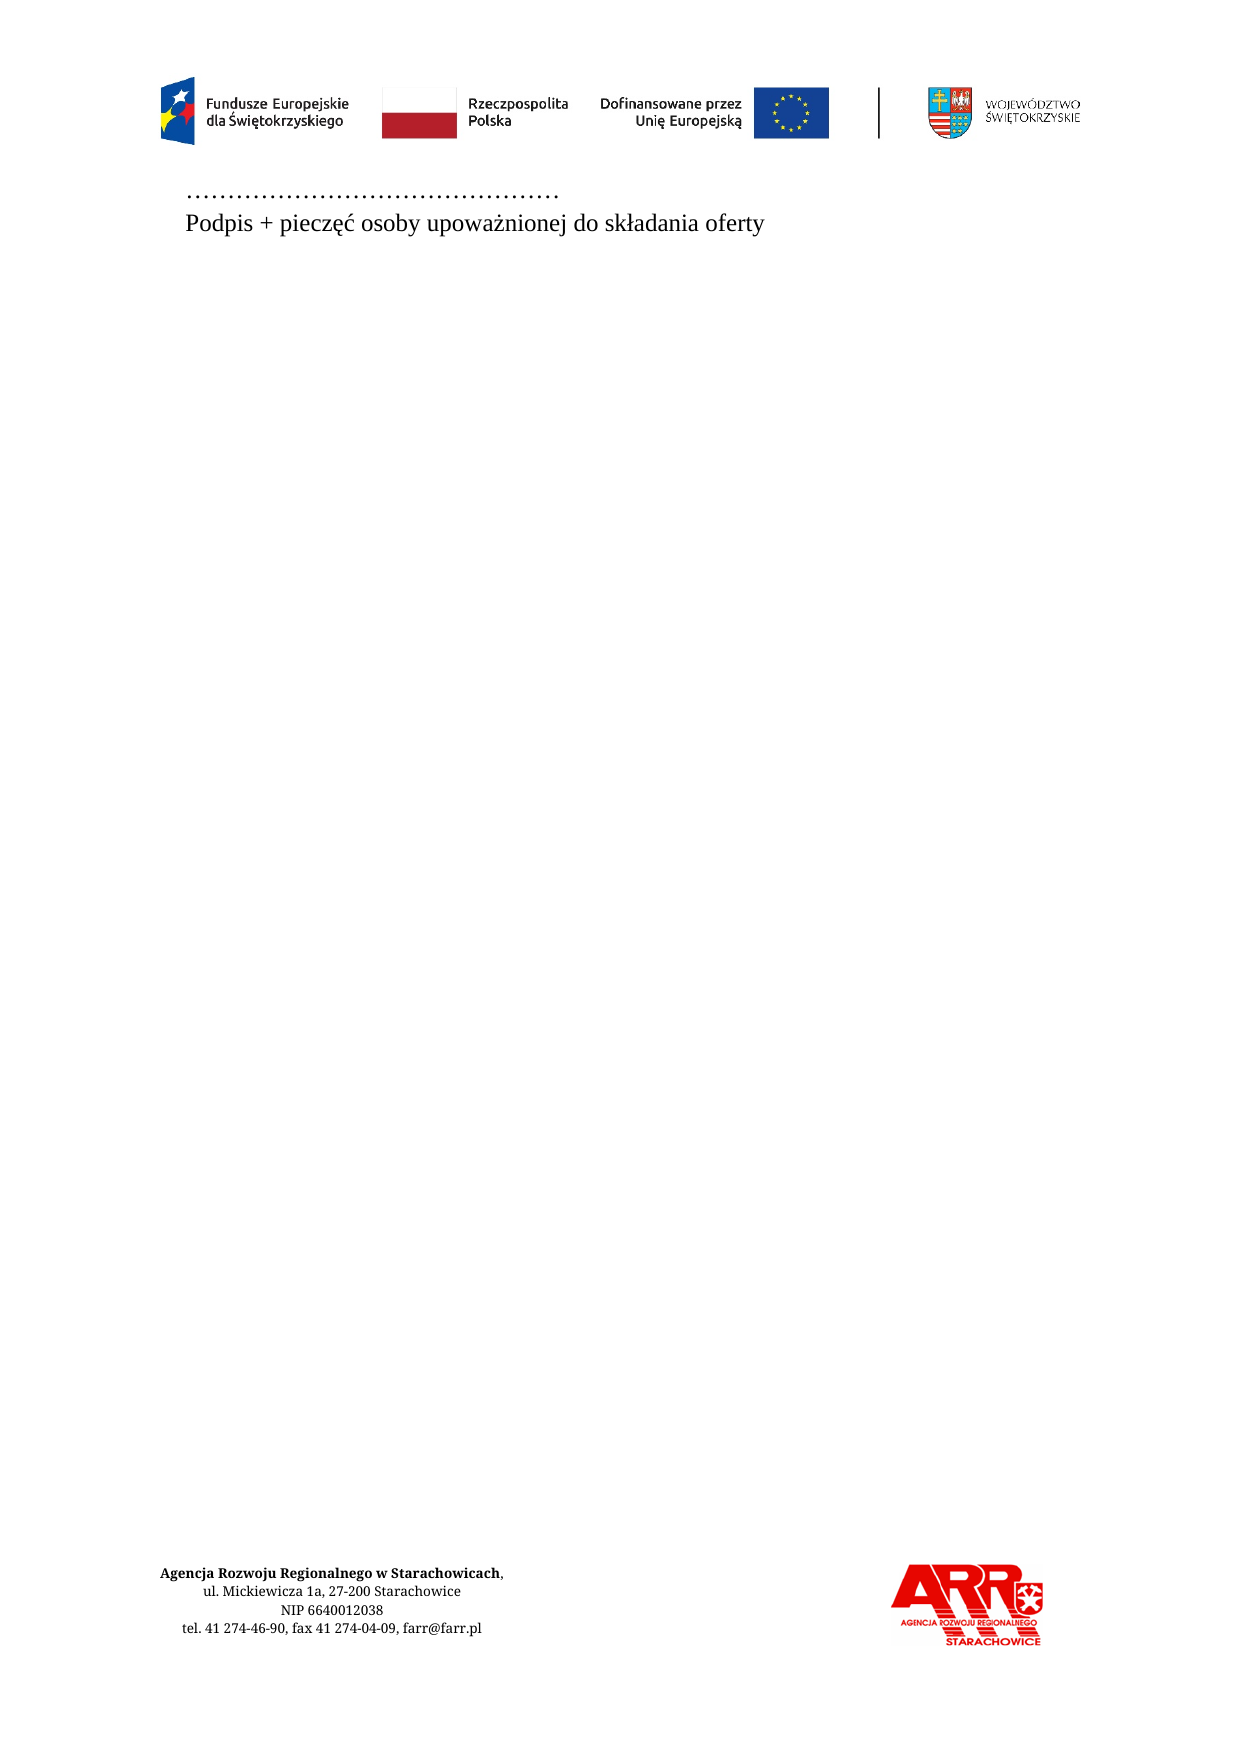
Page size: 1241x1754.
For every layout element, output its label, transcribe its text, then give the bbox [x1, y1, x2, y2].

text ……………………………………… [185, 175, 1093, 204]
picture [147, 73, 1093, 148]
text Podpis + pieczęć osoby upoważnionej do składania oferty [185, 208, 1093, 237]
picture [890, 1564, 1043, 1646]
